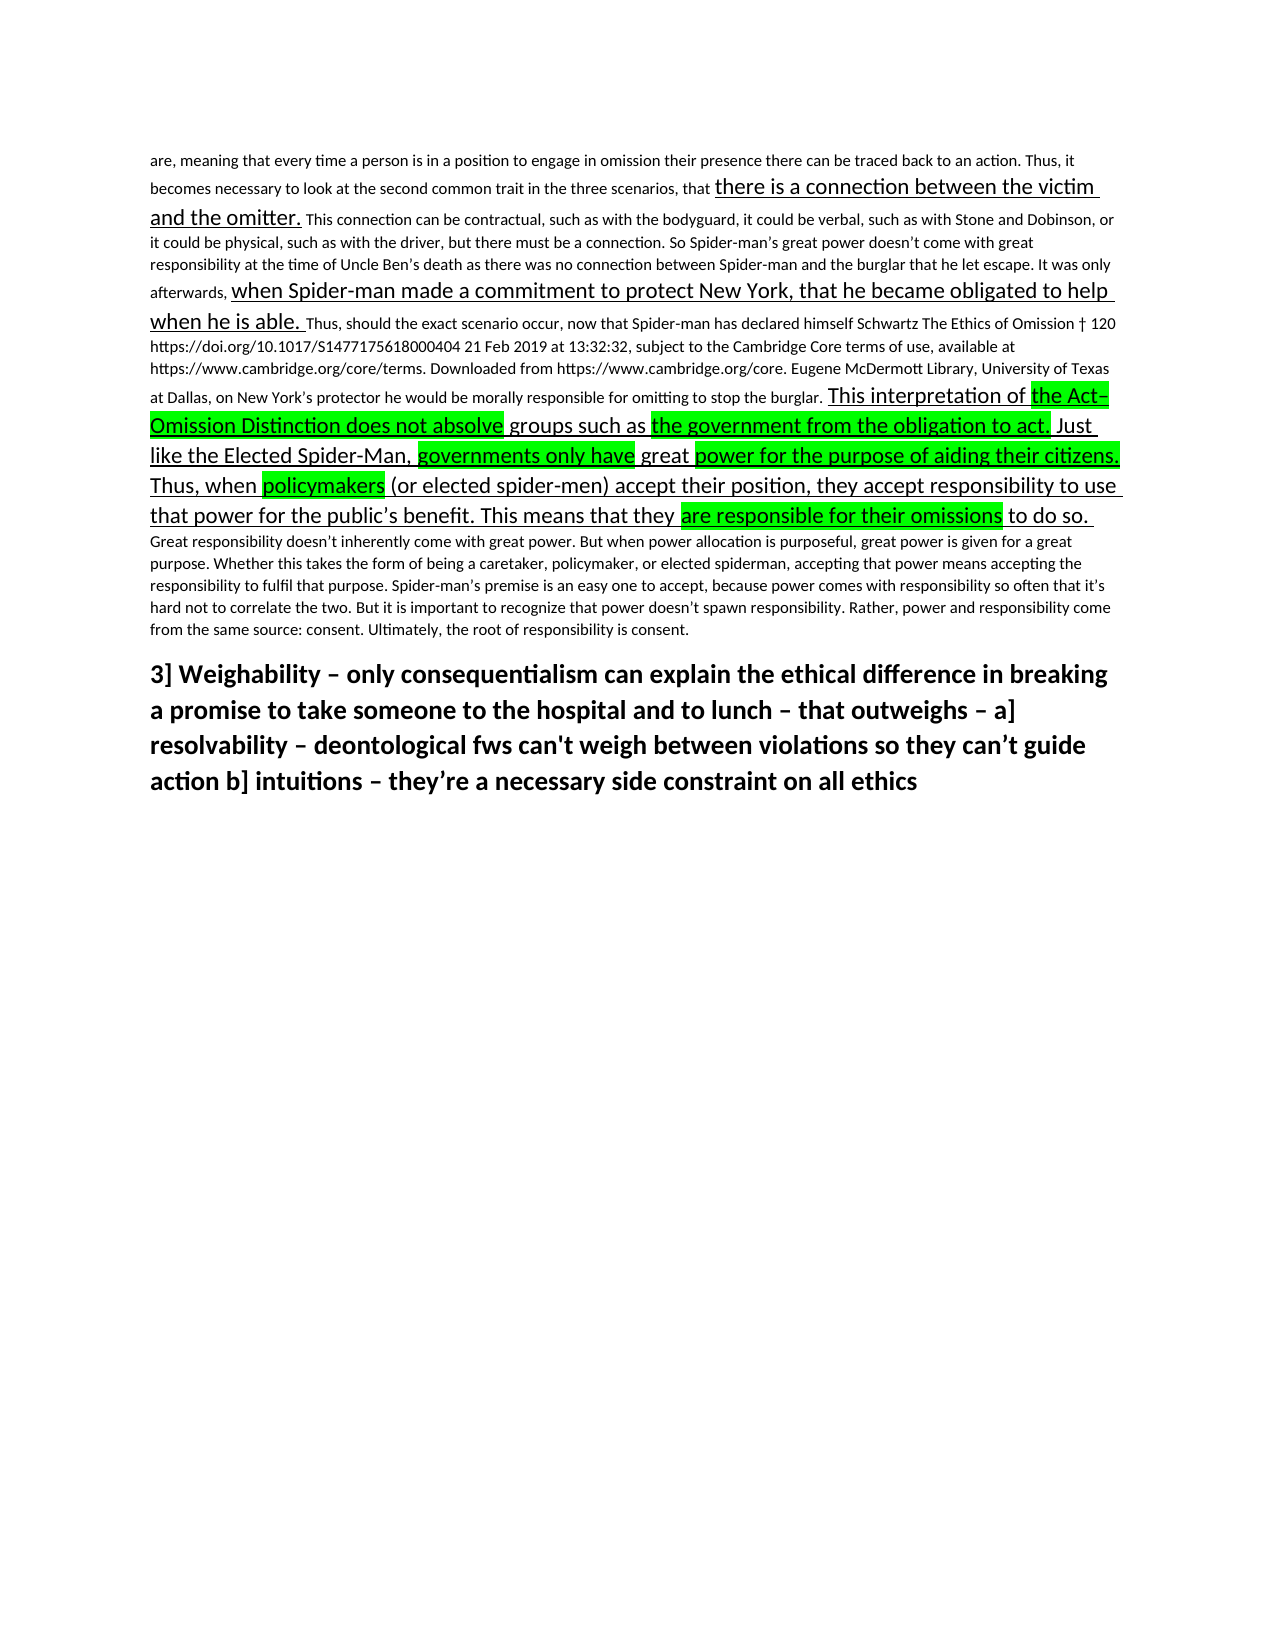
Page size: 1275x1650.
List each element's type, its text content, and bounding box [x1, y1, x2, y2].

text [150, 150, 1125, 639]
text 3] Weighability – only consequentialism can explain the ethical difference in breaking a promise to take someone to the hospital and to lunch – that outweighs – a] resolvability – deontological fws can't weigh between violations so they can’t guide action b] intuitions – they’re a necessary side constraint on all ethics [150, 657, 1125, 797]
